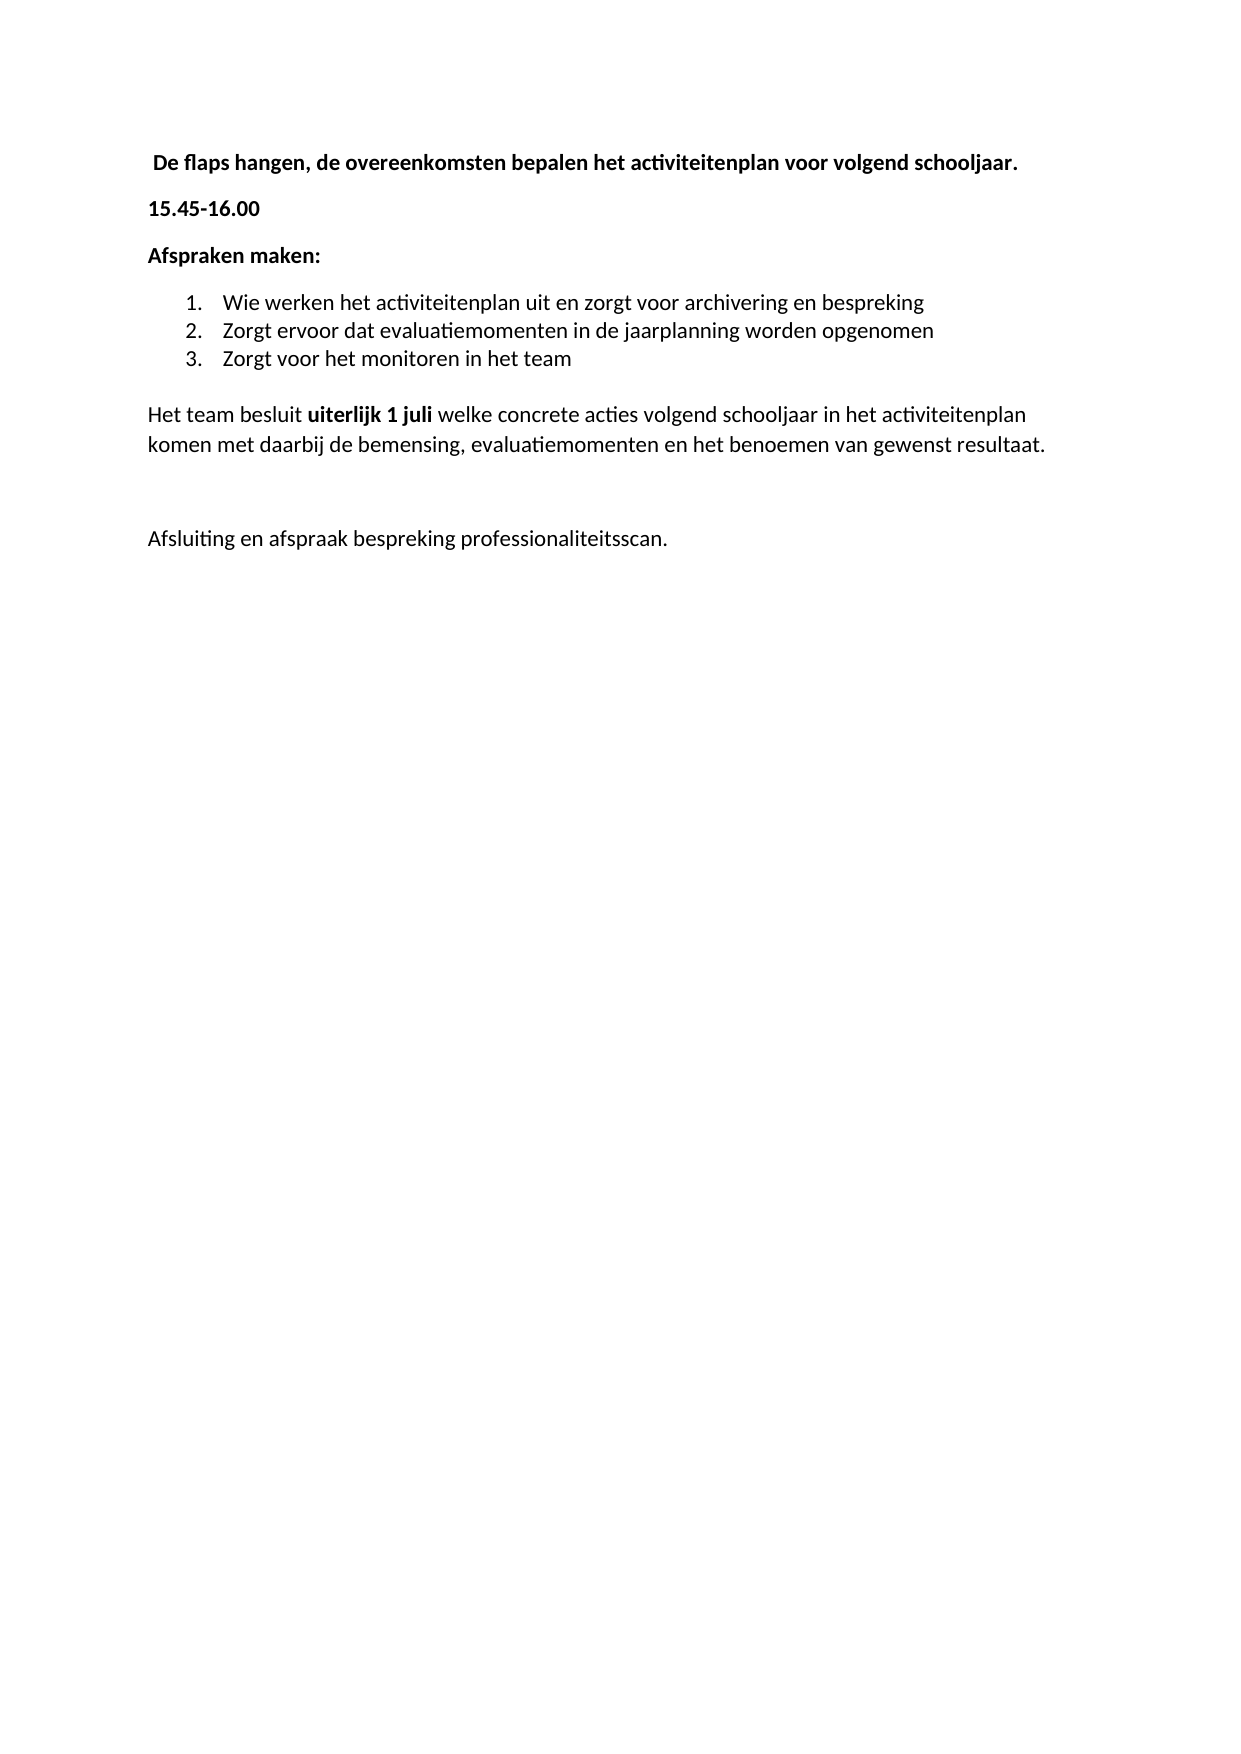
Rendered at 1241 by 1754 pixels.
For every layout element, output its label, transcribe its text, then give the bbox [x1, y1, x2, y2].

list Zorgt ervoor dat evaluatiemomenten in de jaarplanning worden opgenomen [185, 316, 1093, 344]
text 15.45-16.00 [148, 194, 1093, 222]
text Afspraken maken: [148, 241, 1093, 269]
list Zorgt voor het monitoren in het team [185, 344, 1093, 372]
text Het team besluit uiterlijk 1 juli welke concrete acties volgend schooljaar in het activiteitenplan komen met daarbij de bemensing, evaluatiemomenten en het benoemen van gewenst resultaat. [148, 400, 1093, 458]
text De flaps hangen, de overeenkomsten bepalen het activiteitenplan voor volgend schooljaar. [148, 148, 1093, 176]
text Afsluiting en afspraak bespreking professionaliteitsscan. [148, 524, 1093, 552]
list Wie werken het activiteitenplan uit en zorgt voor archivering en bespreking [185, 288, 1093, 316]
